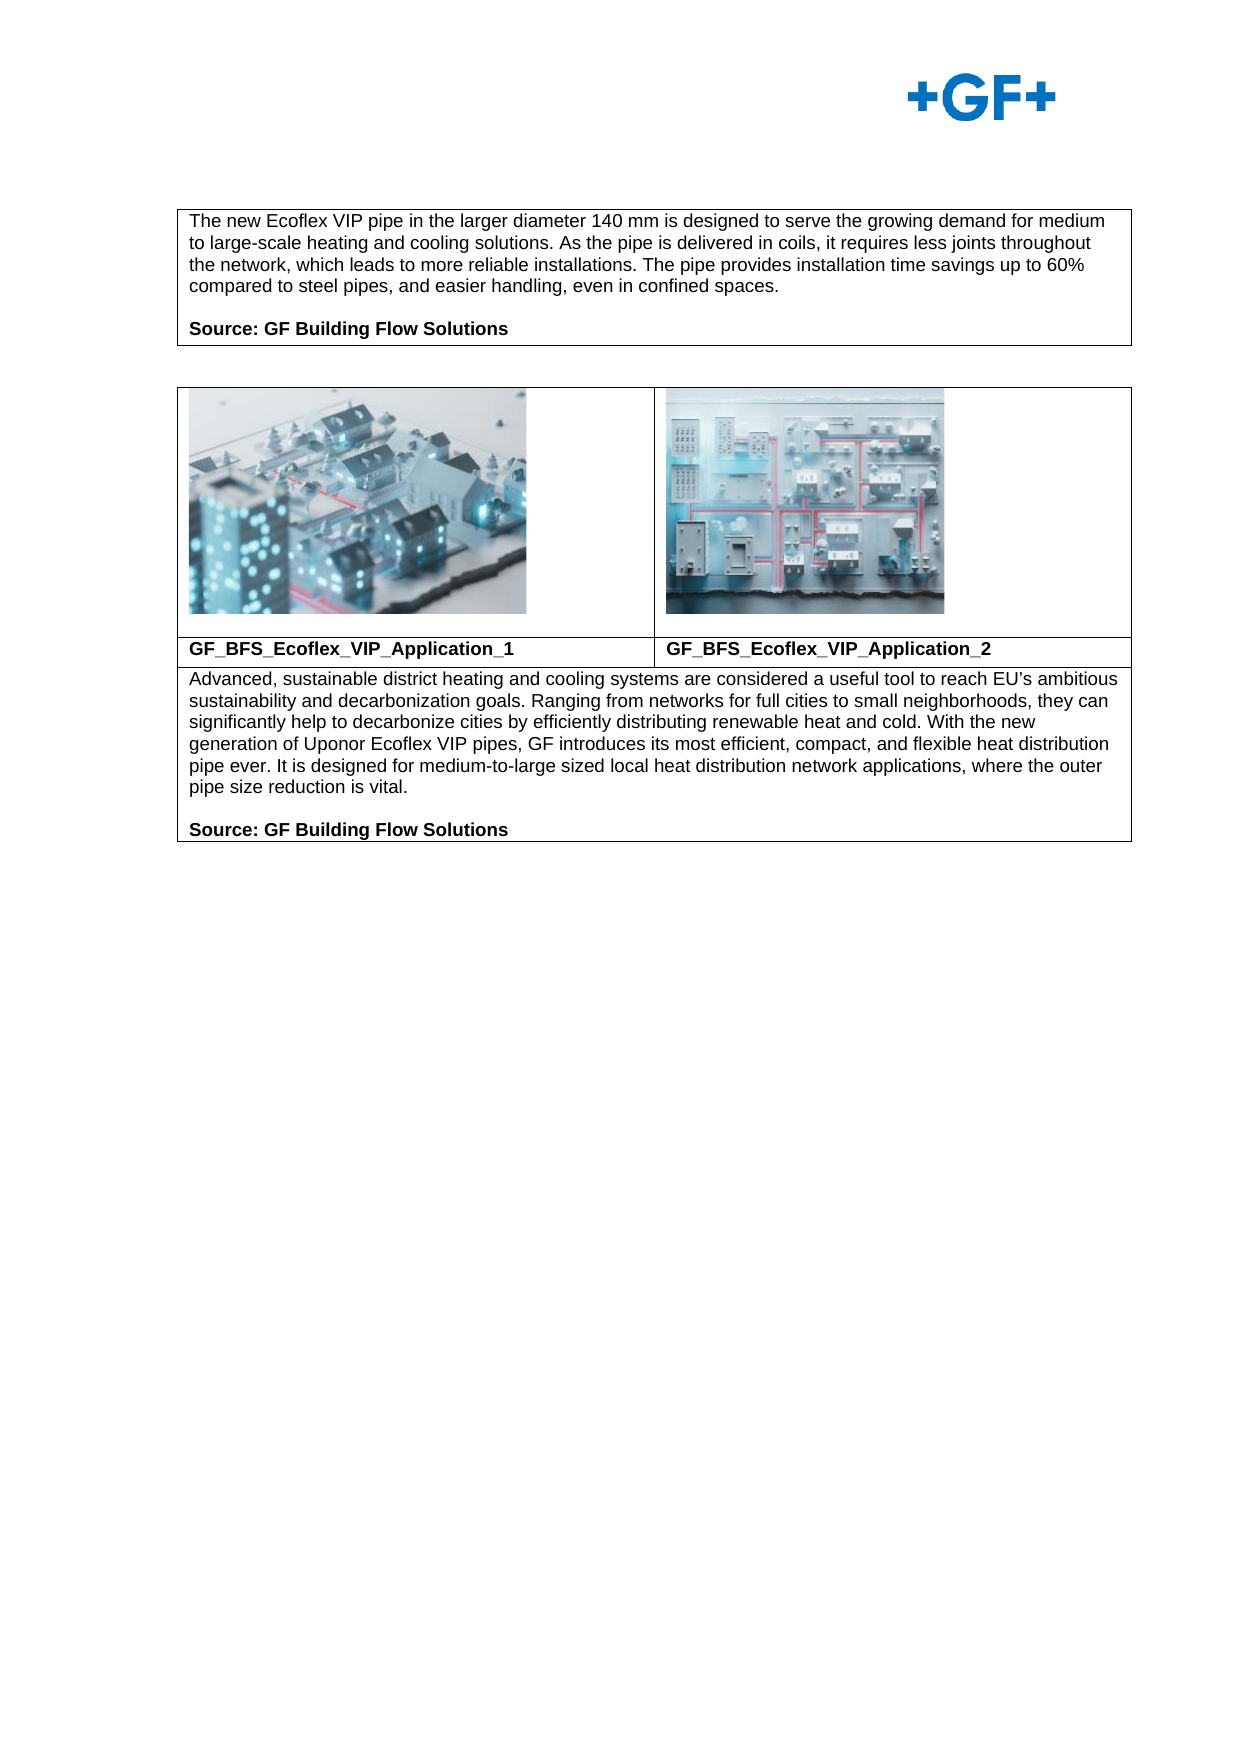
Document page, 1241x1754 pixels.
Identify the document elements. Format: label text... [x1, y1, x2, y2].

picture [188, 388, 527, 614]
table_cell Advanced, sustainable district heating and cooling systems are considered a useful tool to reach EU’s ambitious sustainability and decarbonization goals. Ranging from networks for full cities to small neighborhoods, they can significantly help to decarbonize cities by efficiently distributing renewable heat and cold. With the new generation of Uponor Ecoflex VIP pipes, GF introduces its most efficient, compact, and flexible heat distribution pipe ever. It is designed for medium-to-large sized local heat distribution network applications, where the outer pipe size reduction is vital. Source: GF Building Flow Solutions [178, 668, 1131, 841]
table_header [178, 388, 654, 637]
table_cell GF_BFS_Ecoflex_VIP_Application_2 [655, 638, 1131, 667]
table_header [655, 388, 1131, 637]
table_cell The new Ecoflex VIP pipe in the larger diameter 140 mm is designed to serve the growing demand for medium to large-scale heating and cooling solutions. As the pipe is delivered in coils, it requires less joints throughout the network, which leads to more reliable installations. The pipe provides installation time savings up to 60% compared to steel pipes, and easier handling, even in confined spaces. Source: GF Building Flow Solutions [178, 210, 1131, 344]
picture [907, 73, 1056, 121]
picture [666, 388, 945, 614]
table_cell GF_BFS_Ecoflex_VIP_Application_1 [178, 638, 654, 667]
